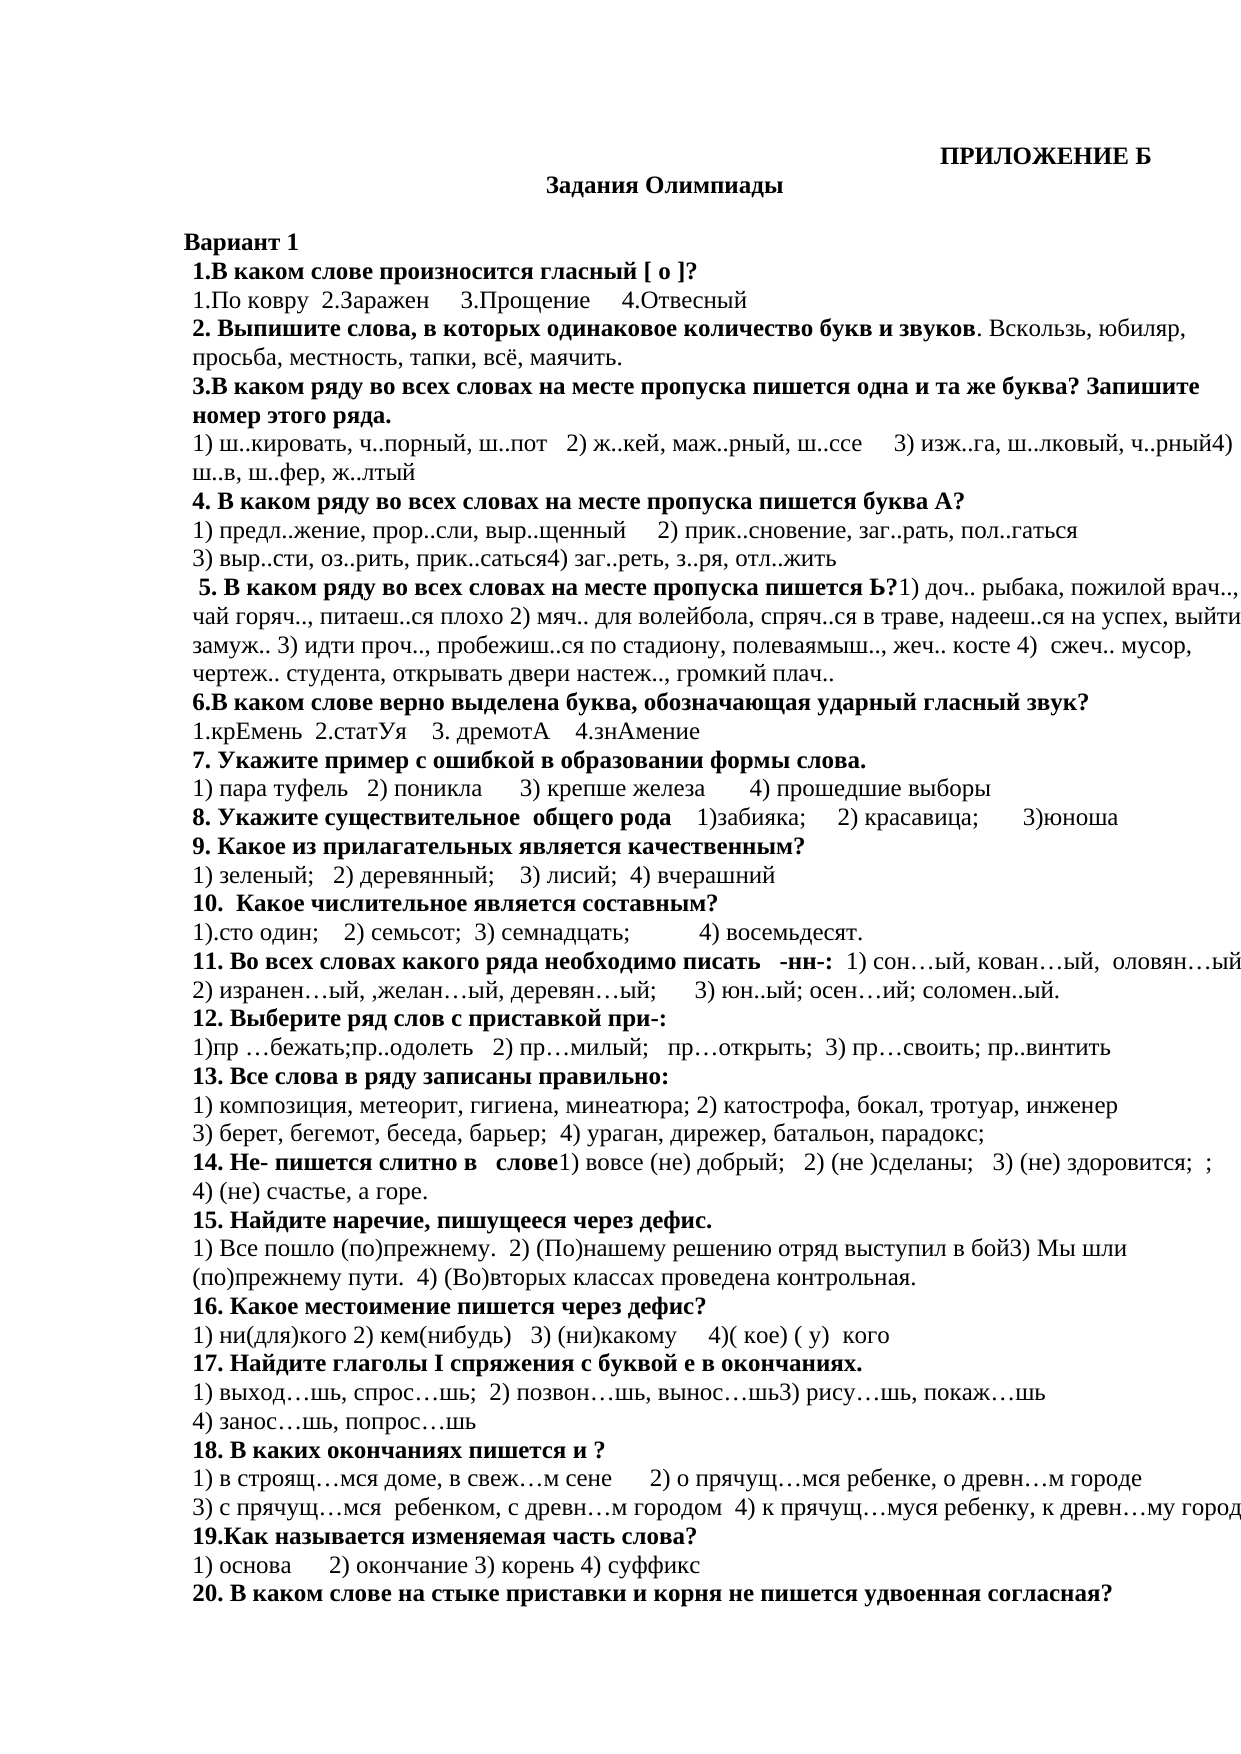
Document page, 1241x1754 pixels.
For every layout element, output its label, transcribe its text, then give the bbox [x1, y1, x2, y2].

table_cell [192, 285, 1240, 1607]
text ПРИЛОЖЕНИЕ Б [177, 141, 1152, 170]
text Вариант 1 [177, 227, 1152, 256]
table_header 1.В каком слове произносится гласный [ о ]? [192, 256, 1240, 285]
text Задания Олимпиады [177, 170, 1152, 198]
